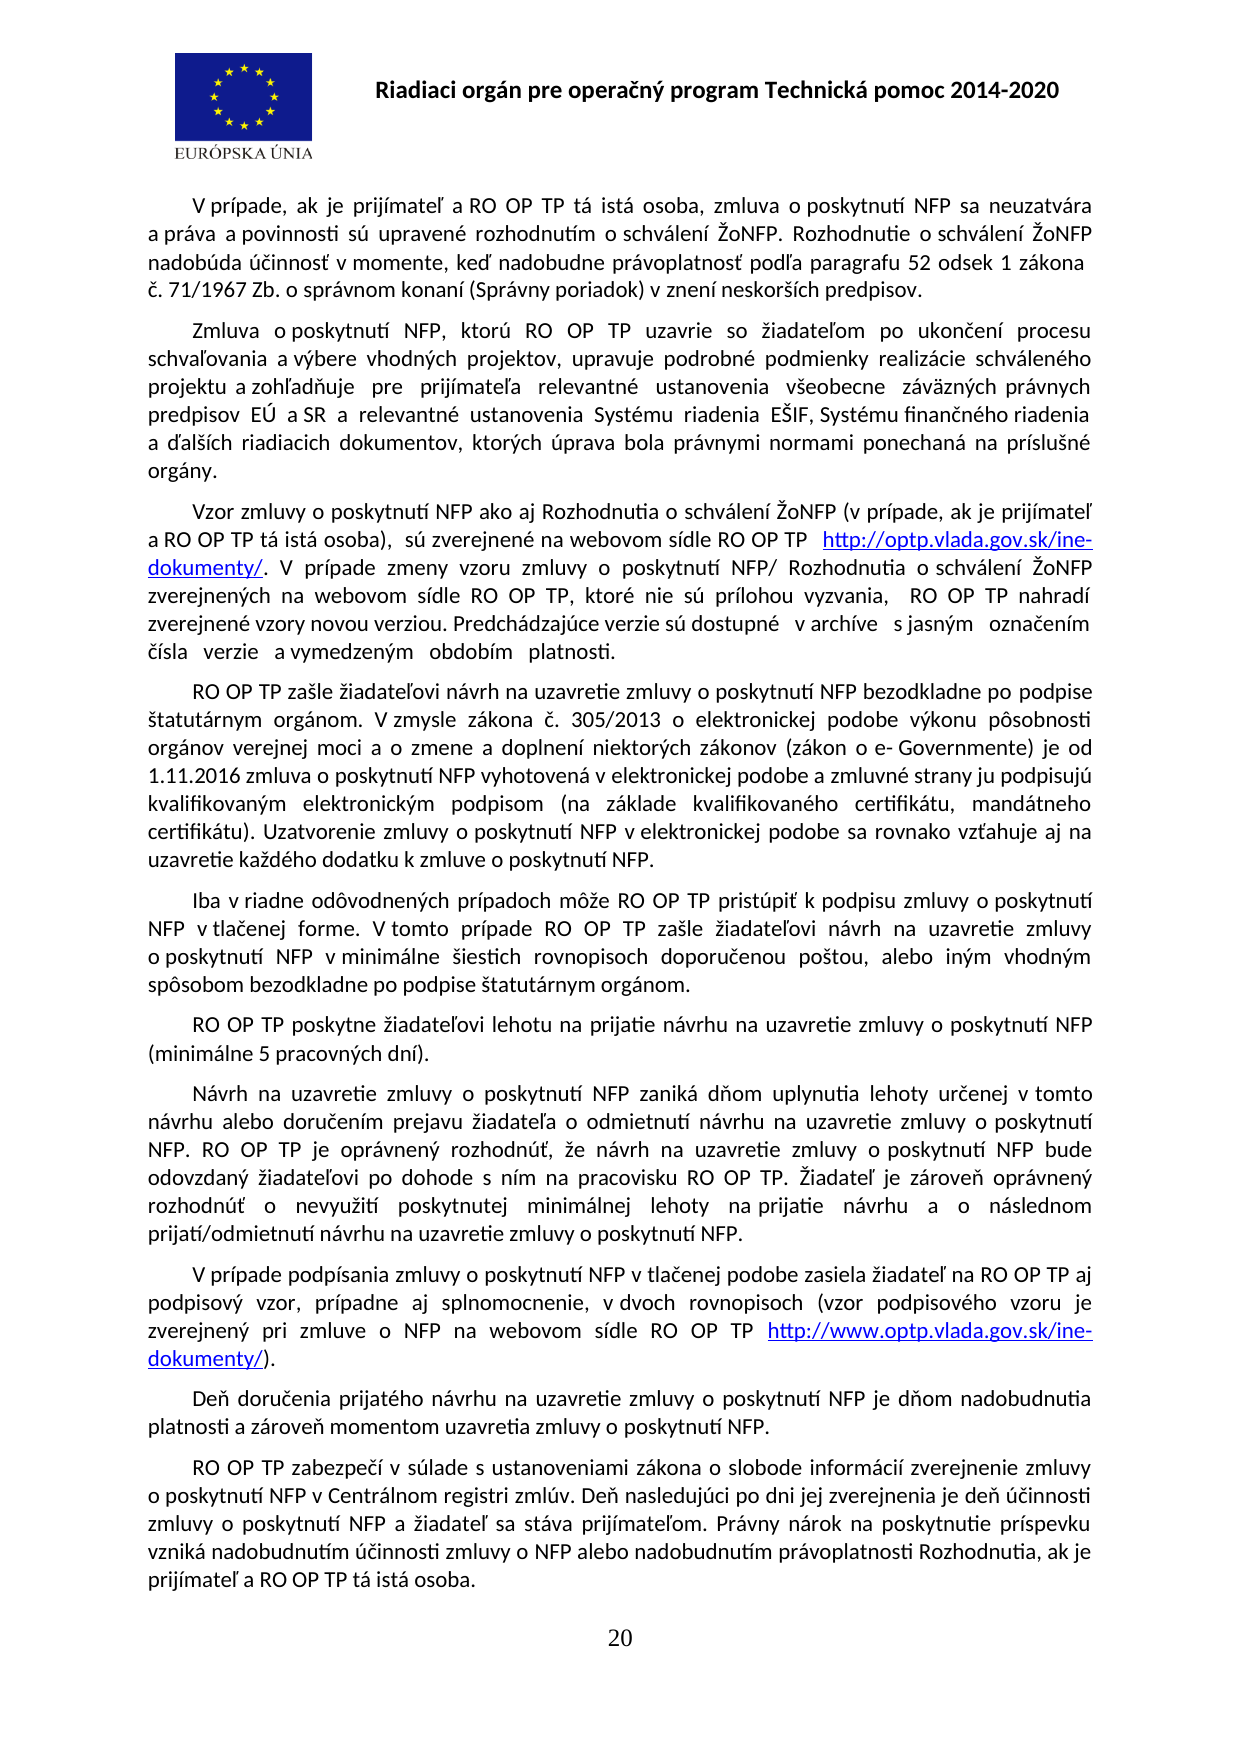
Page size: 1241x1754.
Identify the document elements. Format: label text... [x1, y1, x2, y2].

text RO OP TP zašle žiadateľovi návrh na uzavretie zmluvy o poskytnutí NFP bezodkladne po podpise štatutárnym orgánom. V zmysle zákona č. 305/2013 o elektronickej podobe výkonu pôsobnosti orgánov verejnej moci a o zmene a doplnení niektorých zákonov (zákon o e- Governmente) je od 1.11.2016 zmluva o poskytnutí NFP vyhotovená v elektronickej podobe a zmluvné strany ju podpisujú kvalifikovaným elektronickým podpisom (na základe kvalifikovaného certifikátu, mandátneho certifikátu). Uzatvorenie zmluvy o poskytnutí NFP v elektronickej podobe sa rovnako vzťahuje aj na uzavretie každého dodatku k zmluve o poskytnutí NFP. [148, 677, 1093, 873]
text Zmluva o poskytnutí NFP, ktorú RO OP TP uzavrie so žiadateľom po ukončení procesu schvaľovania a výbere vhodných projektov, upravuje podrobné podmienky realizácie schváleného projektu a zohľadňuje pre prijímateľa relevantné ustanovenia všeobecne záväzných právnych predpisov EÚ a SR a relevantné ustanovenia Systému riadenia EŠIF, Systému finančného riadenia a ďalších riadiacich dokumentov, ktorých úprava bola právnymi normami ponechaná na príslušné orgány. [148, 316, 1093, 484]
text Iba v riadne odôvodnených prípadoch môže RO OP TP pristúpiť k podpisu zmluvy o poskytnutí NFP v tlačenej forme. V tomto prípade RO OP TP zašle žiadateľovi návrh na uzavretie zmluvy o poskytnutí NFP v minimálne šiestich rovnopisoch doporučenou poštou, alebo iným vhodným spôsobom bezodkladne po podpise štatutárnym orgánom. [148, 886, 1093, 998]
text V prípade, ak je prijímateľ a RO OP TP tá istá osoba, zmluva o poskytnutí NFP sa neuzatvára a práva a povinnosti sú upravené rozhodnutím o schválení ŽoNFP. Rozhodnutie o schválení ŽoNFP nadobúda účinnosť v momente, keď nadobudne právoplatnosť podľa paragrafu 52 odsek 1 zákona č. 71/1967 Zb. o správnom konaní (Správny poriadok) v znení neskorších predpisov. [148, 192, 1093, 304]
text Vzor zmluvy o poskytnutí NFP ako aj Rozhodnutia o schválení ŽoNFP (v prípade, ak je prijímateľ a RO OP TP tá istá osoba), sú zverejnené na webovom sídle RO OP TP http://optp.vlada.gov.sk/ine-dokumenty/. V prípade zmeny vzoru zmluvy o poskytnutí NFP/ Rozhodnutia o schválení ŽoNFP zverejnených na webovom sídle RO OP TP, ktoré nie sú prílohou vyzvania, RO OP TP nahradí zverejnené vzory novou verziou. Predchádzajúce verzie sú dostupné v archíve s jasným označením čísla verzie a vymedzeným obdobím platnosti. [148, 497, 1093, 665]
picture [174, 53, 313, 159]
text V prípade podpísania zmluvy o poskytnutí NFP v tlačenej podobe zasiela žiadateľ na RO OP TP aj podpisový vzor, prípadne aj splnomocnenie, v dvoch rovnopisoch (vzor podpisového vzoru je zverejnený pri zmluve o NFP na webovom sídle RO OP TP http://www.optp.vlada.gov.sk/ine-dokumenty/). [148, 1260, 1093, 1372]
text Návrh na uzavretie zmluvy o poskytnutí NFP zaniká dňom uplynutia lehoty určenej v tomto návrhu alebo doručením prejavu žiadateľa o odmietnutí návrhu na uzavretie zmluvy o poskytnutí NFP. RO OP TP je oprávnený rozhodnúť, že návrh na uzavretie zmluvy o poskytnutí NFP bude odovzdaný žiadateľovi po dohode s ním na pracovisku RO OP TP. Žiadateľ je zároveň oprávnený rozhodnúť o nevyužití poskytnutej minimálnej lehoty na prijatie návrhu a o následnom prijatí/odmietnutí návrhu na uzavretie zmluvy o poskytnutí NFP. [148, 1079, 1093, 1247]
text RO OP TP poskytne žiadateľovi lehotu na prijatie návrhu na uzavretie zmluvy o poskytnutí NFP (minimálne 5 pracovných dní). [148, 1011, 1093, 1067]
text RO OP TP zabezpečí v súlade s ustanoveniami zákona o slobode informácií zverejnenie zmluvy o poskytnutí NFP v Centrálnom registri zmlúv. Deň nasledujúci po dni jej zverejnenia je deň účinnosti zmluvy o poskytnutí NFP a žiadateľ sa stáva prijímateľom. Právny nárok na poskytnutie príspevku vzniká nadobudnutím účinnosti zmluvy o NFP alebo nadobudnutím právoplatnosti Rozhodnutia, ak je prijímateľ a RO OP TP tá istá osoba. [148, 1453, 1093, 1593]
text Deň doručenia prijatého návrhu na uzavretie zmluvy o poskytnutí NFP je dňom nadobudnutia platnosti a zároveň momentom uzavretia zmluvy o poskytnutí NFP. [148, 1384, 1093, 1440]
